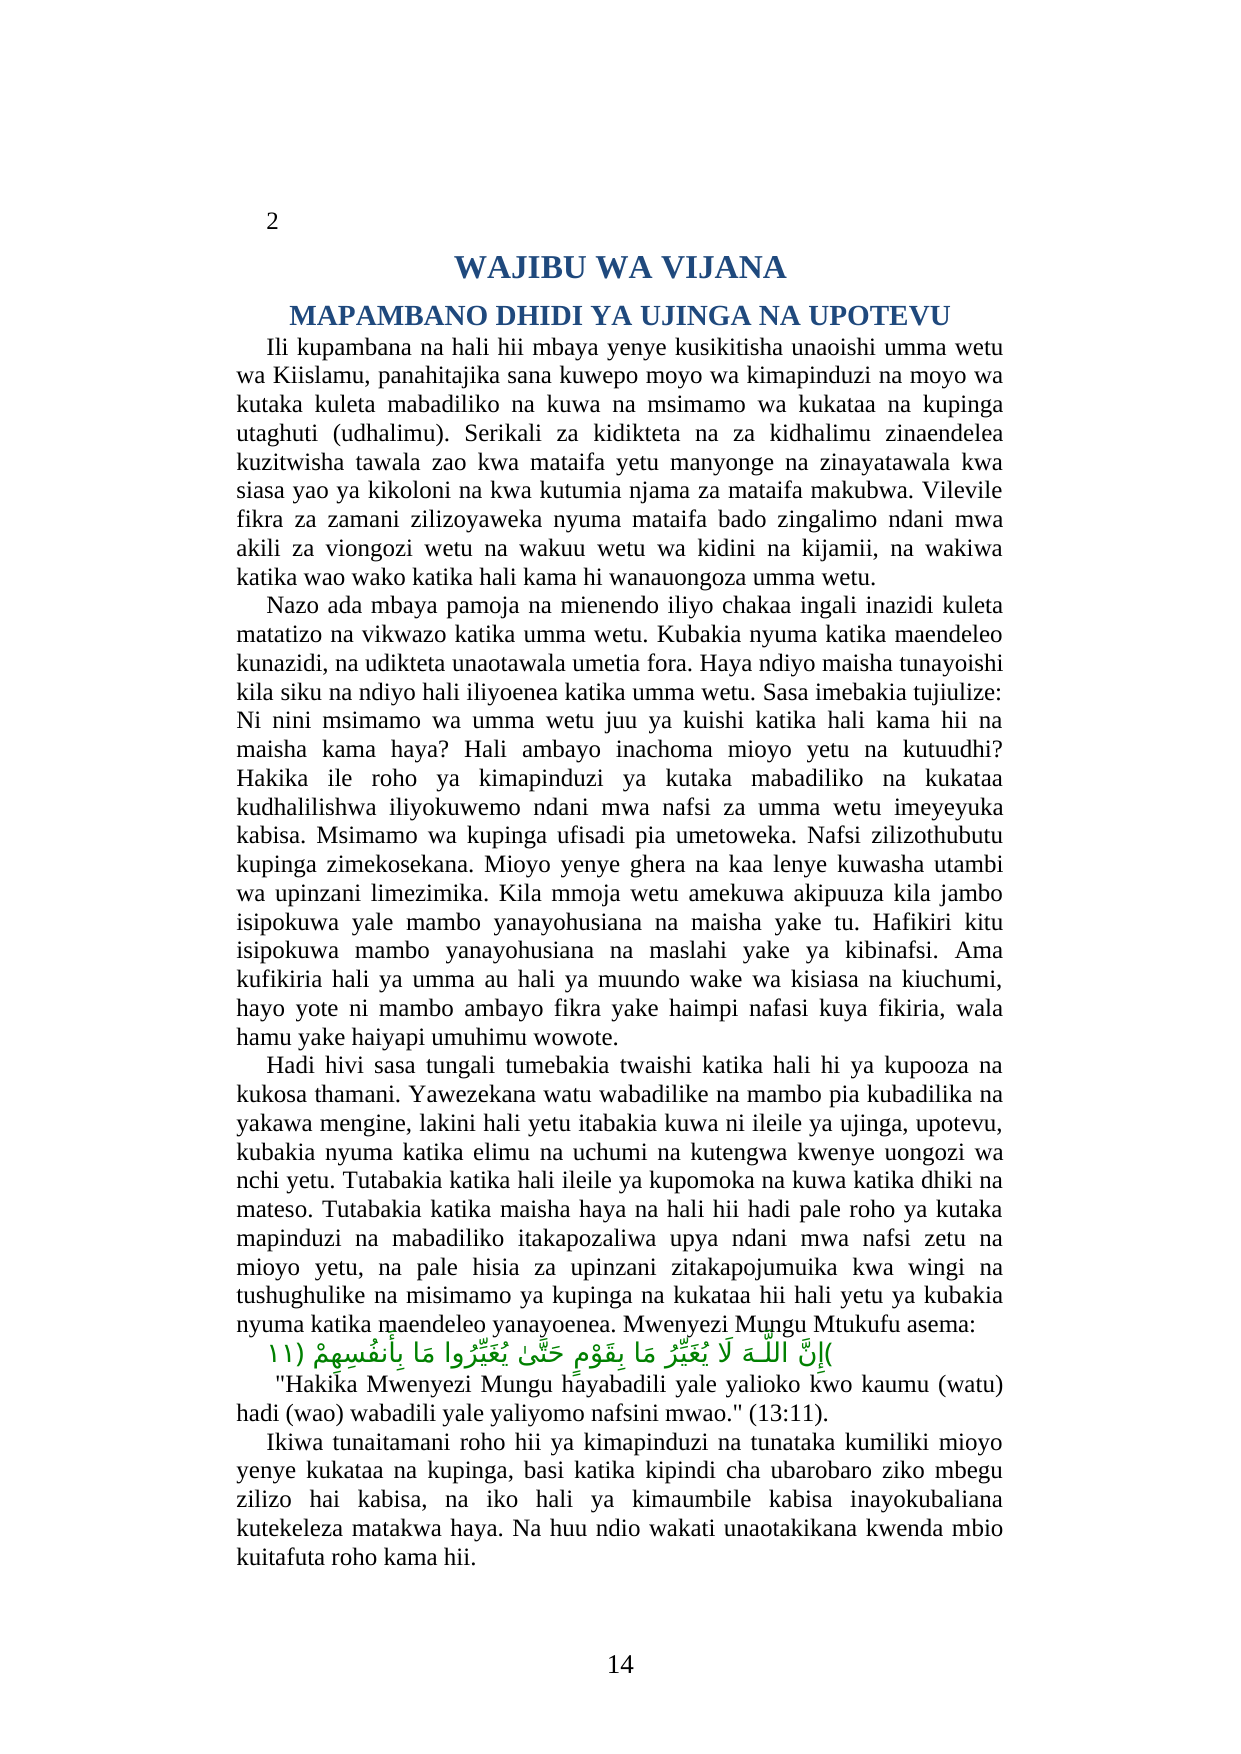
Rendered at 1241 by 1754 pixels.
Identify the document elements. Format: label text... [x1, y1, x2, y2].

text "Hakika Mwenyezi Mungu hayabadili yale yalioko kwo kaumu (watu) hadi (wao) wabadili yale yaliyomo nafsini mwao." (13:11). [236, 1369, 1004, 1427]
text 2 [236, 206, 1004, 235]
text Ikiwa tunaitamani roho hii ya kimapinduzi na tunataka kumiliki mioyo yenye kukataa na kupinga, basi katika kipindi cha ubarobaro ziko mbegu zilizo hai kabisa, na iko hali ya kimaumbile kabisa inayokubaliana kutekeleza matakwa haya. Na huu ndio wakati unaotakikana kwenda mbio kuitafuta roho kama hii. [236, 1427, 1004, 1571]
text Ili kupambana na hali hii mbaya yenye kusikitisha unaoishi umma wetu wa Kiislamu, panahitajika sana kuwepo moyo wa kimapinduzi na moyo wa kutaka kuleta mabadiliko na kuwa na msimamo wa kukataa na kupinga utaghuti (udhalimu). Serikali za kidikteta na za kidhalimu zinaendelea kuzitwisha tawala zao kwa mataifa yetu manyonge na zinayatawala kwa siasa yao ya kikoloni na kwa kutumia njama za mataifa makubwa. Vilevile fikra za zamani zilizoyaweka nyuma mataifa bado zingalimo ndani mwa akili za viongozi wetu na wakuu wetu wa kidini na kijamii, na wakiwa katika wao wako katika hali kama hi wanauongoza umma wetu. [236, 332, 1004, 590]
subtitle WAJIBU WA VIJANA [236, 247, 1004, 286]
text إِنَّ اللَّـهَ لَا يُغَيِّرُ مَا بِقَوْمٍ حَتَّىٰ يُغَيِّرُوا مَا بِأَنفُسِهِمْ ﴿١١﴾ [236, 1338, 1004, 1369]
text Hadi hivi sasa tungali tumebakia twaishi katika hali hi ya kupooza na kukosa thamani. Yawezekana watu wabadilike na mambo pia kubadilika na yakawa mengine, lakini hali yetu itabakia kuwa ni ileile ya ujinga, upotevu, kubakia nyuma katika elimu na uchumi na kutengwa kwenye uongozi wa nchi yetu. Tutabakia katika hali ileile ya kupomoka na kuwa katika dhiki na mateso. Tutabakia katika maisha haya na hali hii hadi pale roho ya kutaka mapinduzi na mabadiliko itakapozaliwa upya ndani mwa nafsi zetu na mioyo yetu, na pale hisia za upinzani zitakapojumuika kwa wingi na tushughulike na misimamo ya kupinga na kukataa hii hali yetu ya kubakia nyuma katika maendeleo yanayoenea. Mwenyezi Mungu Mtukufu asema: [236, 1050, 1004, 1338]
subtitle MAPAMBANO DHIDI YA UJINGA NA UPOTEVU [236, 298, 1004, 332]
text Nazo ada mbaya pamoja na mienendo iliyo chakaa ingali inazidi kuleta matatizo na vikwazo katika umma wetu. Kubakia nyuma katika maendeleo kunazidi, na udikteta unaotawala umetia fora. Haya ndiyo maisha tunayoishi kila siku na ndiyo hali iliyoenea katika umma wetu. Sasa imebakia tujiulize: Ni nini msimamo wa umma wetu juu ya kuishi katika hali kama hii na maisha kama haya? Hali ambayo inachoma mioyo yetu na kutuudhi? Hakika ile roho ya kimapinduzi ya kutaka mabadiliko na kukataa kudhalilishwa iliyokuwemo ndani mwa nafsi za umma wetu imeyeyuka kabisa. Msimamo wa kupinga ufisadi pia umetoweka. Nafsi zilizothubutu kupinga zimekosekana. Mioyo yenye ghera na kaa lenye kuwasha utambi wa upinzani limezimika. Kila mmoja wetu amekuwa akipuuza kila jambo isipokuwa yale mambo yanayohusiana na maisha yake tu. Hafikiri kitu isipokuwa mambo yanayohusiana na maslahi yake ya kibinafsi. Ama kufikiria hali ya umma au hali ya muundo wake wa kisiasa na kiuchumi, hayo yote ni mambo ambayo fikra yake haimpi nafasi kuya fikiria, wala hamu yake haiyapi umuhimu wowote. [236, 590, 1004, 1050]
